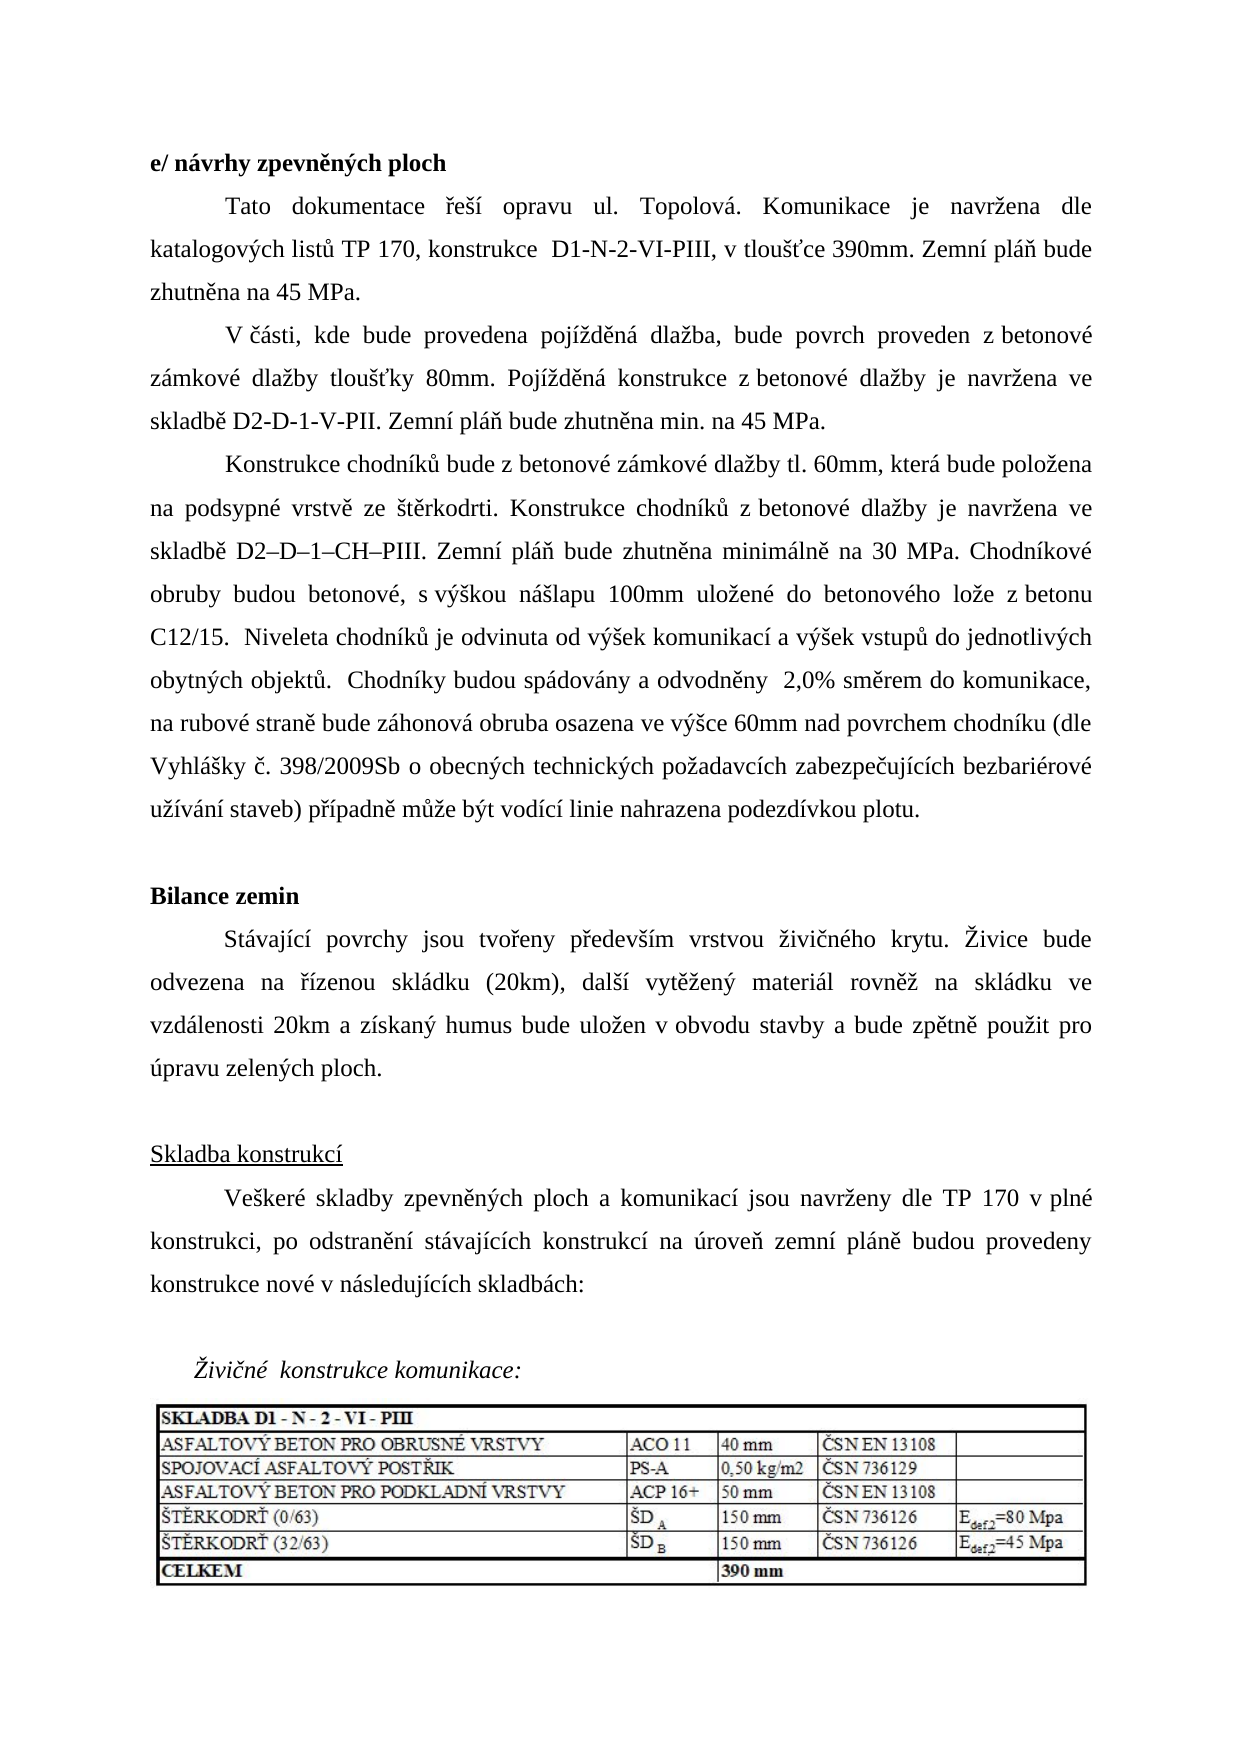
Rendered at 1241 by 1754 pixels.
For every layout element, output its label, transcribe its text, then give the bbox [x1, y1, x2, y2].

text Bilance zemin [150, 881, 1093, 909]
text Tato dokumentace řeší opravu ul. Topolová. Komunikace je navržena dle katalogových listů TP 170, konstrukce D1-N-2-VI-PIII, v tloušťce 390mm. Zemní pláň bude zhutněna na 45 MPa. [150, 191, 1093, 306]
text Skladba konstrukcí [150, 1139, 1093, 1168]
text Veškeré skladby zpevněných ploch a komunikací jsou navrženy dle TP 170 v plné konstrukci, po odstranění stávajících konstrukcí na úroveň zemní pláně budou provedeny konstrukce nové v následujících skladbách: [150, 1183, 1093, 1298]
text V části, kde bude provedena pojížděná dlažba, bude povrch proveden z betonové zámkové dlažby tloušťky 80mm. Pojížděná konstrukce z betonové dlažby je navržena ve skladbě D2-D-1-V-PII. Zemní pláň bude zhutněna min. na 45 MPa. [150, 320, 1093, 435]
text Konstrukce chodníků bude z betonové zámkové dlažby tl. 60mm, která bude položena na podsypné vrstvě ze štěrkodrti. Konstrukce chodníků z betonové dlažby je navržena ve skladbě D2–D–1–CH–PIII. Zemní pláň bude zhutněna minimálně na 30 MPa. Chodníkové obruby budou betonové, s výškou nášlapu 100mm uložené do betonového lože z betonu C12/15. Niveleta chodníků je odvinuta od výšek komunikací a výšek vstupů do jednotlivých obytných objektů. Chodníky budou spádovány a odvodněny 2,0% směrem do komunikace, na rubové straně bude záhonová obruba osazena ve výšce 60mm nad povrchem chodníku (dle Vyhlášky č. 398/2009Sb o obecných technických požadavcích zabezpečujících bezbariérové užívání staveb) případně může být vodící linie nahrazena podezdívkou plotu. [150, 449, 1093, 823]
picture [150, 1398, 1093, 1592]
text Stávající povrchy jsou tvořeny především vrstvou živičného krytu. Živice bude odvezena na řízenou skládku (20km), další vytěžený materiál rovněž na skládku ve vzdálenosti 20km a získaný humus bude uložen v obvodu stavby a bude zpětně použit pro úpravu zelených ploch. [150, 924, 1093, 1082]
text e/ návrhy zpevněných ploch [150, 148, 1093, 176]
text Živičné konstrukce komunikace: [150, 1355, 1093, 1398]
